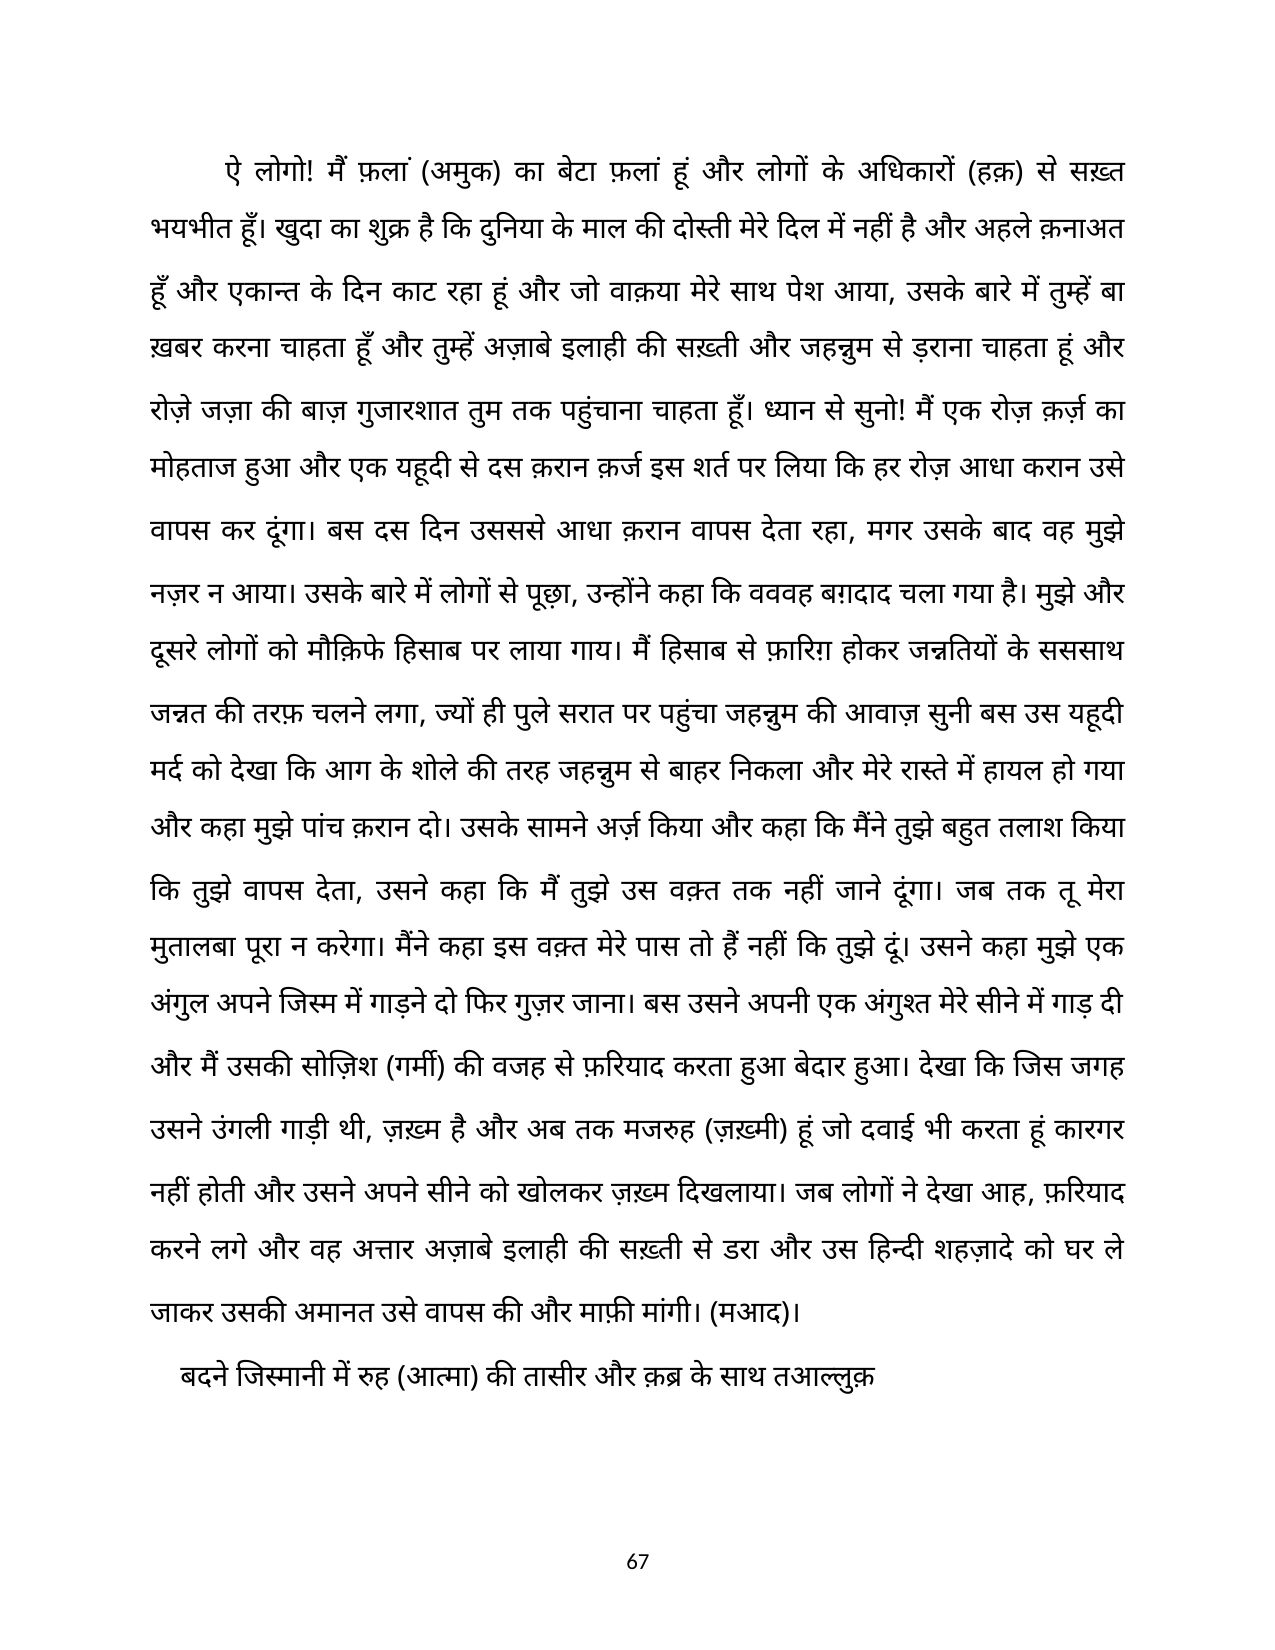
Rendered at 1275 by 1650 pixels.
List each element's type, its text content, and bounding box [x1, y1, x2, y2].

text बदने जिस्मानी में रुह (आत्मा) की तासीर और क़ब्र के साथ तआल्लुक़ [150, 1355, 1125, 1398]
text ऐ लोगो! मैं फ़लां (अमुक) का बेटा फ़लां हूं और लोगों के अधिकारों (हक़) से सख़्त भयभीत हूँ। खुदा का शुक्र है कि दुनिया के माल की दोस्ती मेरे दिल में नहीं है और अहले क़नाअत हूँ और एकान्त के दिन काट रहा हूं और जो वाक़या मेरे साथ पेश आया, उसके बारे में तुम्हें बा ख़बर करना चाहता हूँ और तुम्हें अज़ाबे इलाही की सख़्ती और जहन्नुम से ड़राना चाहता हूं और रोज़े जज़ा की बाज़ गुजारशात तुम तक पहुंचाना चाहता हूँ। ध्यान से सुनो! मैं एक रोज़ क़र्ज़ का मोहताज हुआ और एक यहूदी से दस क़रान क़र्ज इस शर्त पर लिया कि हर रोज़ आधा करान उसे वापस कर दूंगा। बस दस दिन उसससे आधा क़रान वापस देता रहा, मगर उसके बाद वह मुझे नज़र न आया। उसके बारे में लोगों से पूछ़ा, उन्होंने कहा कि वववह बग़दाद चला गया है। मुझे और दूसरे लोगों को मौक़िफे हिसाब पर लाया गाय। मैं हिसाब से फ़ारिग़ होकर जन्नतियों के सससाथ जन्नत की तरफ़ चलने लगा, ज्यों ही पुले सरात पर पहुंचा जहन्नुम की आवाज़ सुनी बस उस यहूदी मर्द को देखा कि आग के शोले की तरह जहन्नुम से बाहर निकला और मेरे रास्ते में हायल हो गया और कहा मुझे पांच क़रान दो। उसके सामने अर्ज़ किया और कहा कि मैंने तुझे बहुत तलाश किया कि तुझे वापस देता, उसने कहा कि मैं तुझे उस वक़्त तक नहीं जाने दूंगा। जब तक तू मेरा मुतालबा पूरा न करेगा। मैंने कहा इस वक़्त मेरे पास तो हैं नहीं कि तुझे दूं। उसने कहा मुझे एक अंगुल अपने जिस्म में गाड़ने दो फिर गुज़र जाना। बस उसने अपनी एक अंगुश्त मेरे सीने में गाड़ दी और मैं उसकी सोज़िश (गर्मी) की वजह से फ़रियाद करता हुआ बेदार हुआ। देखा कि जिस जगह उसने उंगली गाड़ी थी, ज़ख़्म है और अब तक मजरुह (ज़ख़्मी) हूं जो दवाई भी करता हूं कारगर नहीं होती और उसने अपने सीने को खोलकर ज़ख़्म दिखलाया। जब लोगों ने देखा आह, फ़रियाद करने लगे और वह अत्तार अज़ाबे इलाही की सख़्ती से डरा और उस हिन्दी शहज़ादे को घर ले जाकर उसकी अमानत उसे वापस की और माफ़ी मांगी। (मआद)। [150, 150, 1125, 1334]
